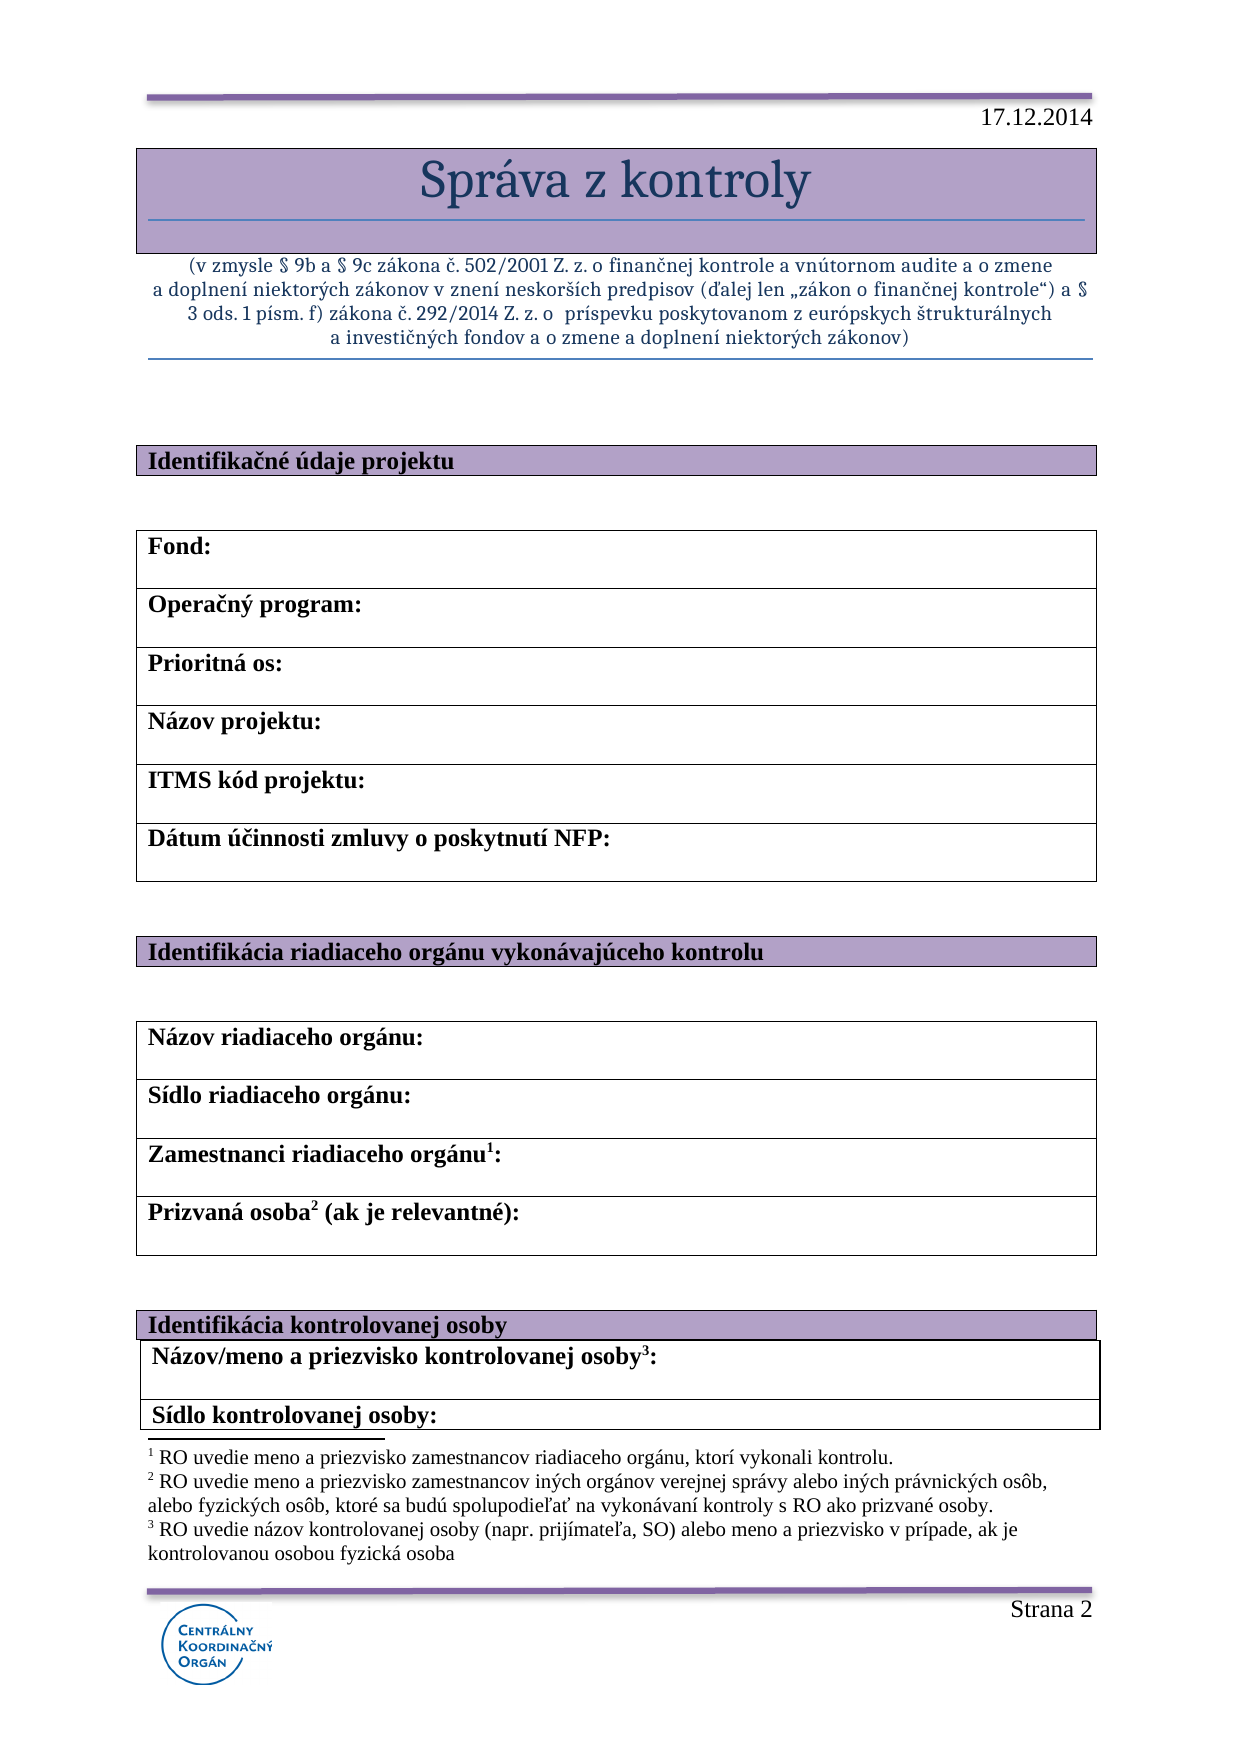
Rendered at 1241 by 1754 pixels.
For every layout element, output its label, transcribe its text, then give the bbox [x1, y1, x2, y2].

title (v zmysle § 9b a § 9c zákona č. 502/2001 Z. z. o finančnej kontrole a vnútornom audite a o zmene a doplnení niektorých zákonov v znení neskorších predpisov (ďalej len „zákon o finančnej kontrole“) a § 3 ods. 1 písm. f) zákona č. 292/2014 Z. z. o príspevku poskytovanom z európskych štrukturálnych a investičných fondov a o zmene a doplnení niektorých zákonov) [148, 254, 1093, 358]
table_cell Sídlo kontrolovanej osoby: [141, 1400, 1099, 1429]
table_cell Zamestnanci riadiaceho orgánu: [137, 1139, 1096, 1196]
table_header Fond: [137, 531, 1096, 588]
table_cell Sídlo riadiaceho orgánu: [137, 1080, 1096, 1138]
table_cell Prioritná os: [137, 648, 1096, 705]
picture [159, 1602, 272, 1684]
table_cell Operačný program: [137, 589, 1096, 647]
table_header Identifikácia riadiaceho orgánu vykonávajúceho kontrolu [137, 937, 1096, 966]
table_cell Prizvaná osoba (ak je relevantné): [137, 1197, 1096, 1255]
table_header Identifikačné údaje projektu [137, 446, 1096, 475]
table_header Názov riadiaceho orgánu: [137, 1022, 1096, 1079]
table_header Názov/meno a priezvisko kontrolovanej osoby: [141, 1341, 1099, 1399]
table_cell Názov projektu: [137, 706, 1096, 764]
table_header Správa z kontroly [137, 149, 1096, 253]
table_cell Dátum účinnosti zmluvy o poskytnutí NFP: [137, 824, 1096, 881]
table_header Identifikácia kontrolovanej osoby [137, 1311, 1096, 1339]
table_cell ITMS kód projektu: [137, 765, 1096, 822]
